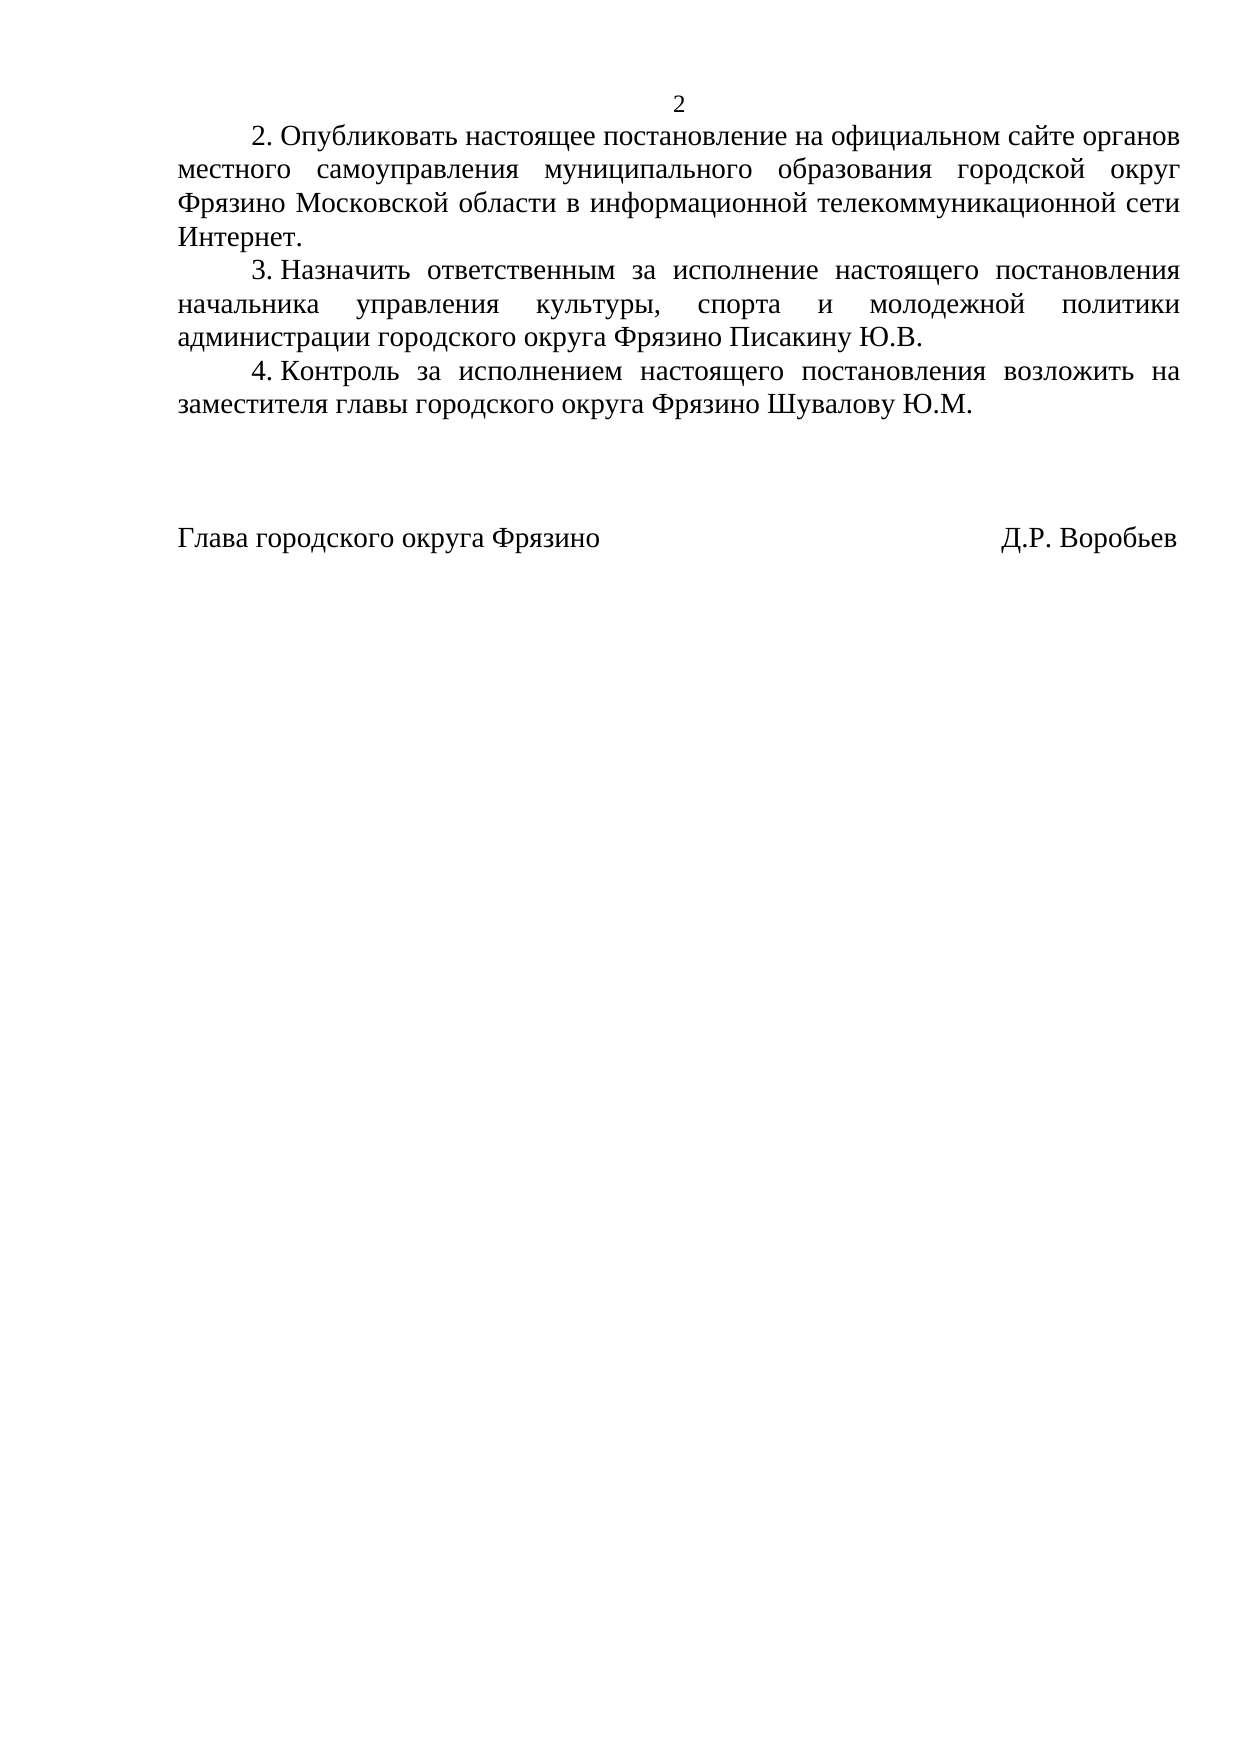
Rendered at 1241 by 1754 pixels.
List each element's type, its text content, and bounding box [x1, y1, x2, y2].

list Назначить ответственным за исполнение настоящего постановления начальника управления культуры, спорта и молодежной политики администрации городского округа Фрязино Писакину Ю.В. [177, 252, 1181, 353]
text Глава городского округа Фрязино Д.Р. Воробьев [177, 521, 1181, 554]
list Опубликовать настоящее постановление на официальном сайте органов местного самоуправления муниципального образования городской округ Фрязино Московской области в информационной телекоммуникационной сети Интернет. [177, 118, 1181, 252]
list Контроль за исполнением настоящего постановления возложить на заместителя главы городского округа Фрязино Шувалову Ю.М. [177, 353, 1181, 420]
